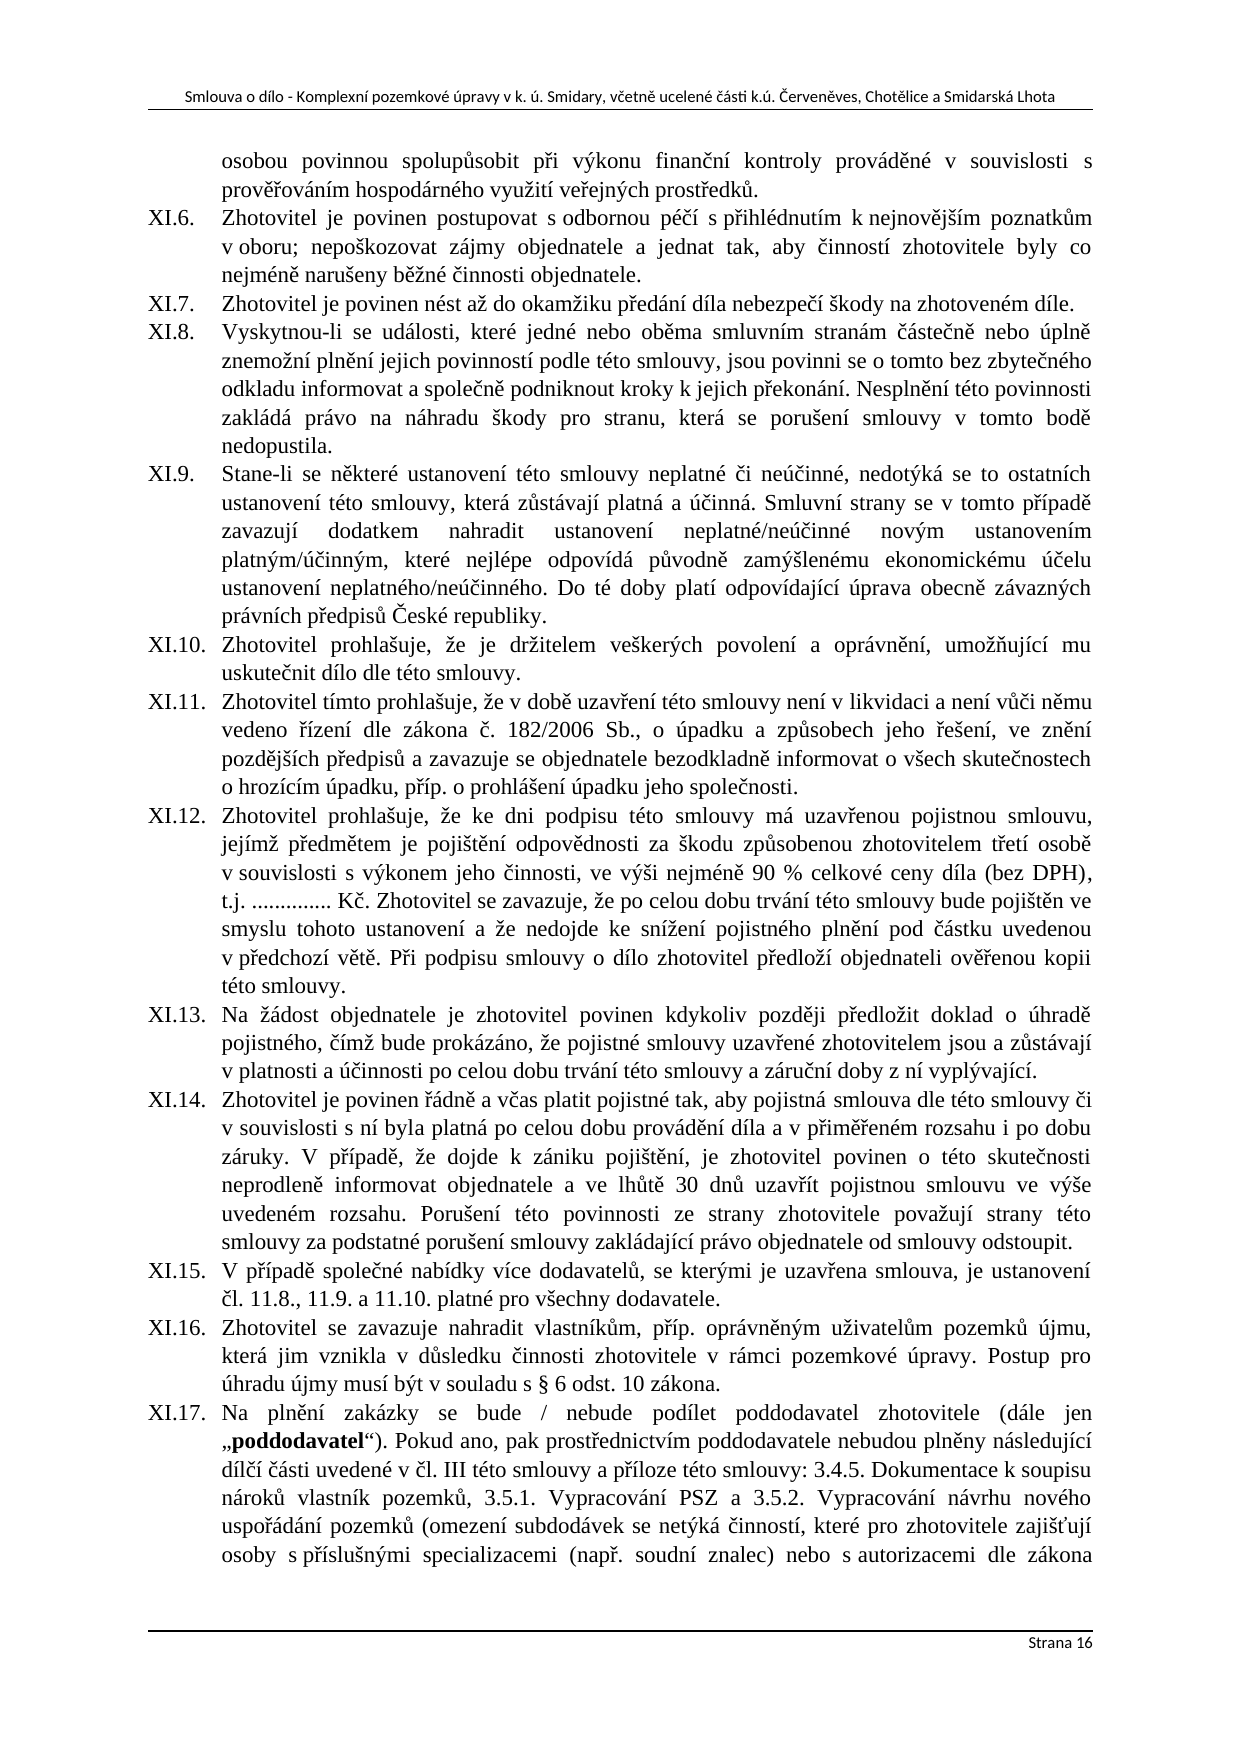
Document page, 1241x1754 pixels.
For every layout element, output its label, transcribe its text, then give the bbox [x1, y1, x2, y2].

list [148, 1399, 1093, 1567]
list Zhotovitel prohlašuje, že je držitelem veškerých povolení a oprávnění, umožňující mu uskutečnit dílo dle této smlouvy. [148, 631, 1093, 686]
list Zhotovitel je povinen nést až do okamžiku předání díla nebezpečí škody na zhotoveném díle. [148, 290, 1093, 316]
list Na žádost objednatele je zhotovitel povinen kdykoliv později předložit doklad o úhradě pojistného, čímž bude prokázáno, že pojistné smlouvy uzavřené zhotovitelem jsou a zůstávají v platnosti a účinnosti po celou dobu trvání této smlouvy a záruční doby z ní vyplývající. [148, 1001, 1093, 1084]
list Vyskytnou-li se události, které jedné nebo oběma smluvním stranám částečně nebo úplně znemožní plnění jejich povinností podle této smlouvy, jsou povinni se o tomto bez zbytečného odkladu informovat a společně podniknout kroky k jejich překonání. Nesplnění této povinnosti zakládá právo na náhradu škody pro stranu, která se porušení smlouvy v tomto bodě nedopustila. [148, 318, 1093, 458]
list Zhotovitel se zavazuje nahradit vlastníkům, příp. oprávněným uživatelům pozemků újmu, která jim vznikla v důsledku činnosti zhotovitele v rámci pozemkové úpravy. Postup pro úhradu újmy musí být v souladu s § 6 odst. 10 zákona. [148, 1313, 1093, 1397]
list Zhotovitel prohlašuje, že ke dni podpisu této smlouvy má uzavřenou pojistnou smlouvu, jejímž předmětem je pojištění odpovědnosti za škodu způsobenou zhotovitelem třetí osobě v souvislosti s výkonem jeho činnosti, ve výši nejméně 90 % celkové ceny díla (bez DPH), t.j. .............. Kč. Zhotovitel se zavazuje, že po celou dobu trvání této smlouvy bude pojištěn ve smyslu tohoto ustanovení a že nedojde ke snížení pojistného plnění pod částku uvedenou v předchozí větě. Při podpisu smlouvy o dílo zhotovitel předloží objednateli ověřenou kopii této smlouvy. [148, 802, 1093, 999]
list V případě společné nabídky více dodavatelů, se kterými je uzavřena smlouva, je ustanovení čl. 11.8., 11.9. a 11.10. platné pro všechny dodavatele. [148, 1257, 1093, 1311]
list Zhotovitel tímto prohlašuje, že v době uzavření této smlouvy není v likvidaci a není vůči němu vedeno řízení dle zákona č. 182/2006 Sb., o úpadku a způsobech jeho řešení, ve znění pozdějších předpisů a zavazuje se objednatele bezodkladně informovat o všech skutečnostech o hrozícím úpadku, příp. o prohlášení úpadku jeho společnosti. [148, 688, 1093, 799]
list Zhotovitel je povinen řádně a včas platit pojistné tak, aby pojistná smlouva dle této smlouvy či v souvislosti s ní byla platná po celou dobu provádění díla a v přiměřeném rozsahu i po dobu záruky. V případě, že dojde k zániku pojištění, je zhotovitel povinen o této skutečnosti neprodleně informovat objednatele a ve lhůtě 30 dnů uzavřít pojistnou smlouvu ve výše uvedeném rozsahu. Porušení této povinnosti ze strany zhotovitele považují strany této smlouvy za podstatné porušení smlouvy zakládající právo objednatele od smlouvy odstoupit. [148, 1086, 1093, 1254]
list Stane-li se některé ustanovení této smlouvy neplatné či neúčinné, nedotýká se to ostatních ustanovení této smlouvy, která zůstávají platná a účinná. Smluvní strany se v tomto případě zavazují dodatkem nahradit ustanovení neplatné/neúčinné novým ustanovením platným/účinným, které nejlépe odpovídá původně zamýšlenému ekonomickému účelu ustanovení neplatného/neúčinného. Do té doby platí odpovídající úprava obecně závazných právních předpisů České republiky. [148, 460, 1093, 629]
list Zhotovitel je povinen postupovat s odbornou péčí s přihlédnutím k nejnovějším poznatkům v oboru; nepoškozovat zájmy objednatele a jednat tak, aby činností zhotovitele byly co nejméně narušeny běžné činnosti objednatele. [148, 204, 1093, 288]
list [148, 148, 1093, 202]
